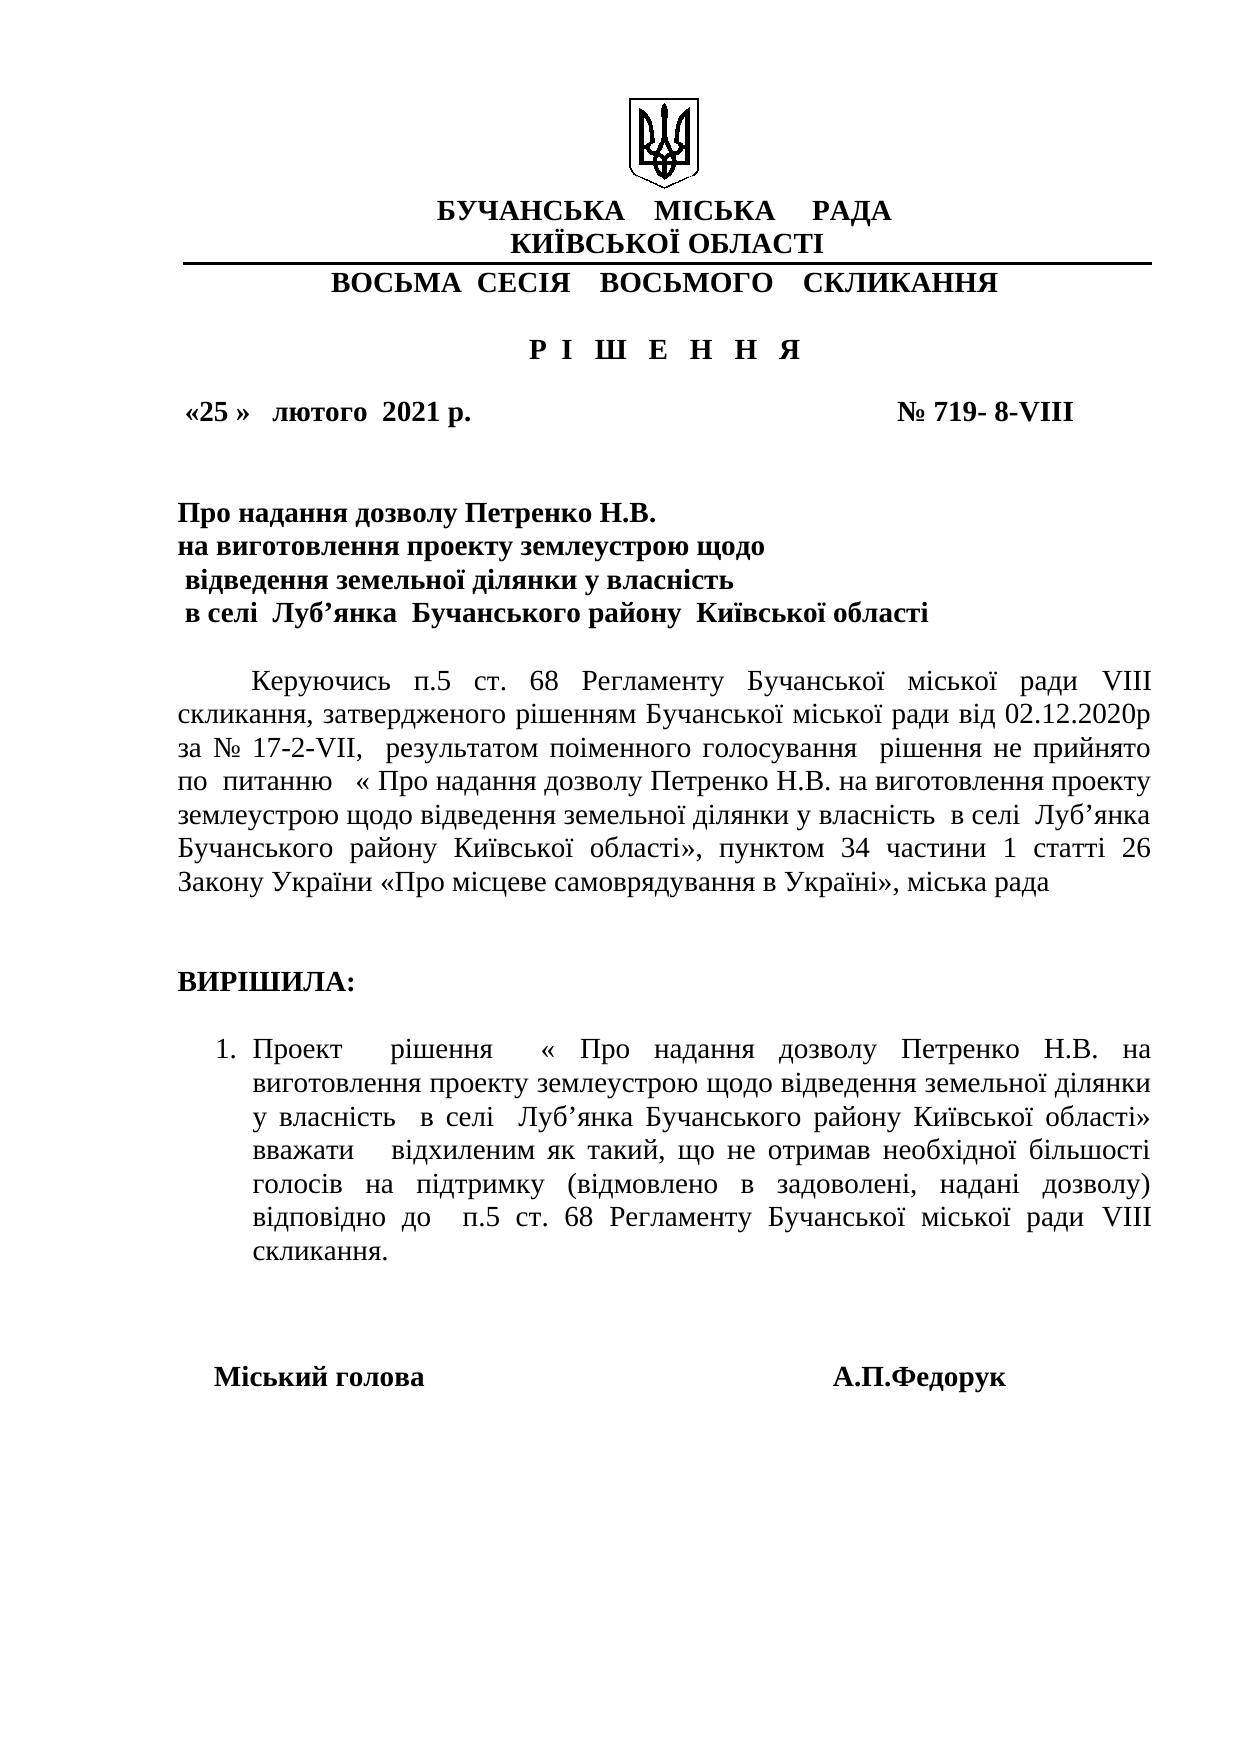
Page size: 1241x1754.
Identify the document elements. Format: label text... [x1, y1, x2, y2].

text Про надання дозволу Петренко Н.В. [177, 495, 1152, 528]
text Р І Ш Е Н Н Я [177, 332, 1152, 366]
text в селі Луб’янка Бучанського району Київської області [177, 596, 1152, 629]
text ВОСЬМА СЕСІЯ ВОСЬМОГО СКЛИКАННЯ [177, 265, 1152, 298]
text ВИРІШИЛА: [177, 964, 1152, 998]
text Міський голова А.П.Федорук [177, 1359, 1152, 1393]
text БУЧАНСЬКА МІСЬКА РАДА [177, 193, 1152, 226]
text «25 » лютого 2021 р. № 719- 8-VIIІ [177, 394, 1152, 428]
text КИЇВСЬКОЇ ОБЛАСТІ [183, 226, 1152, 262]
text на виготовлення проекту землеустрою щодо [177, 528, 1152, 562]
text Керуючись п.5 ст. 68 Регламенту Бучанської міської ради VІІІ скликання, затвердженого рішенням Бучанської міської ради від 02.12.2020р за № 17-2-VІІ, результатом поіменного голосування рішення не прийнято по питанню « Про надання дозволу Петренко Н.В. на виготовлення проекту землеустрою щодо відведення земельної ділянки у власність в селі Луб’янка Бучанського району Київської області», пунктом 34 частини 1 статті 26 Закону України «Про місцеве самоврядування в Україні», міська рада [177, 663, 1152, 897]
list Проект рішення « Про надання дозволу Петренко Н.В. на виготовлення проекту землеустрою щодо відведення земельної ділянки у власність в селі Луб’янка Бучанського району Київської області» вважати відхиленим як такий, що не отримав необхідної більшості голосів на підтримку (відмовлено в задоволені, надані дозволу) відповідно до п.5 ст. 68 Регламенту Бучанської міської ради VІІІ скликання. [215, 1032, 1152, 1266]
text відведення земельної ділянки у власність [177, 562, 1152, 596]
